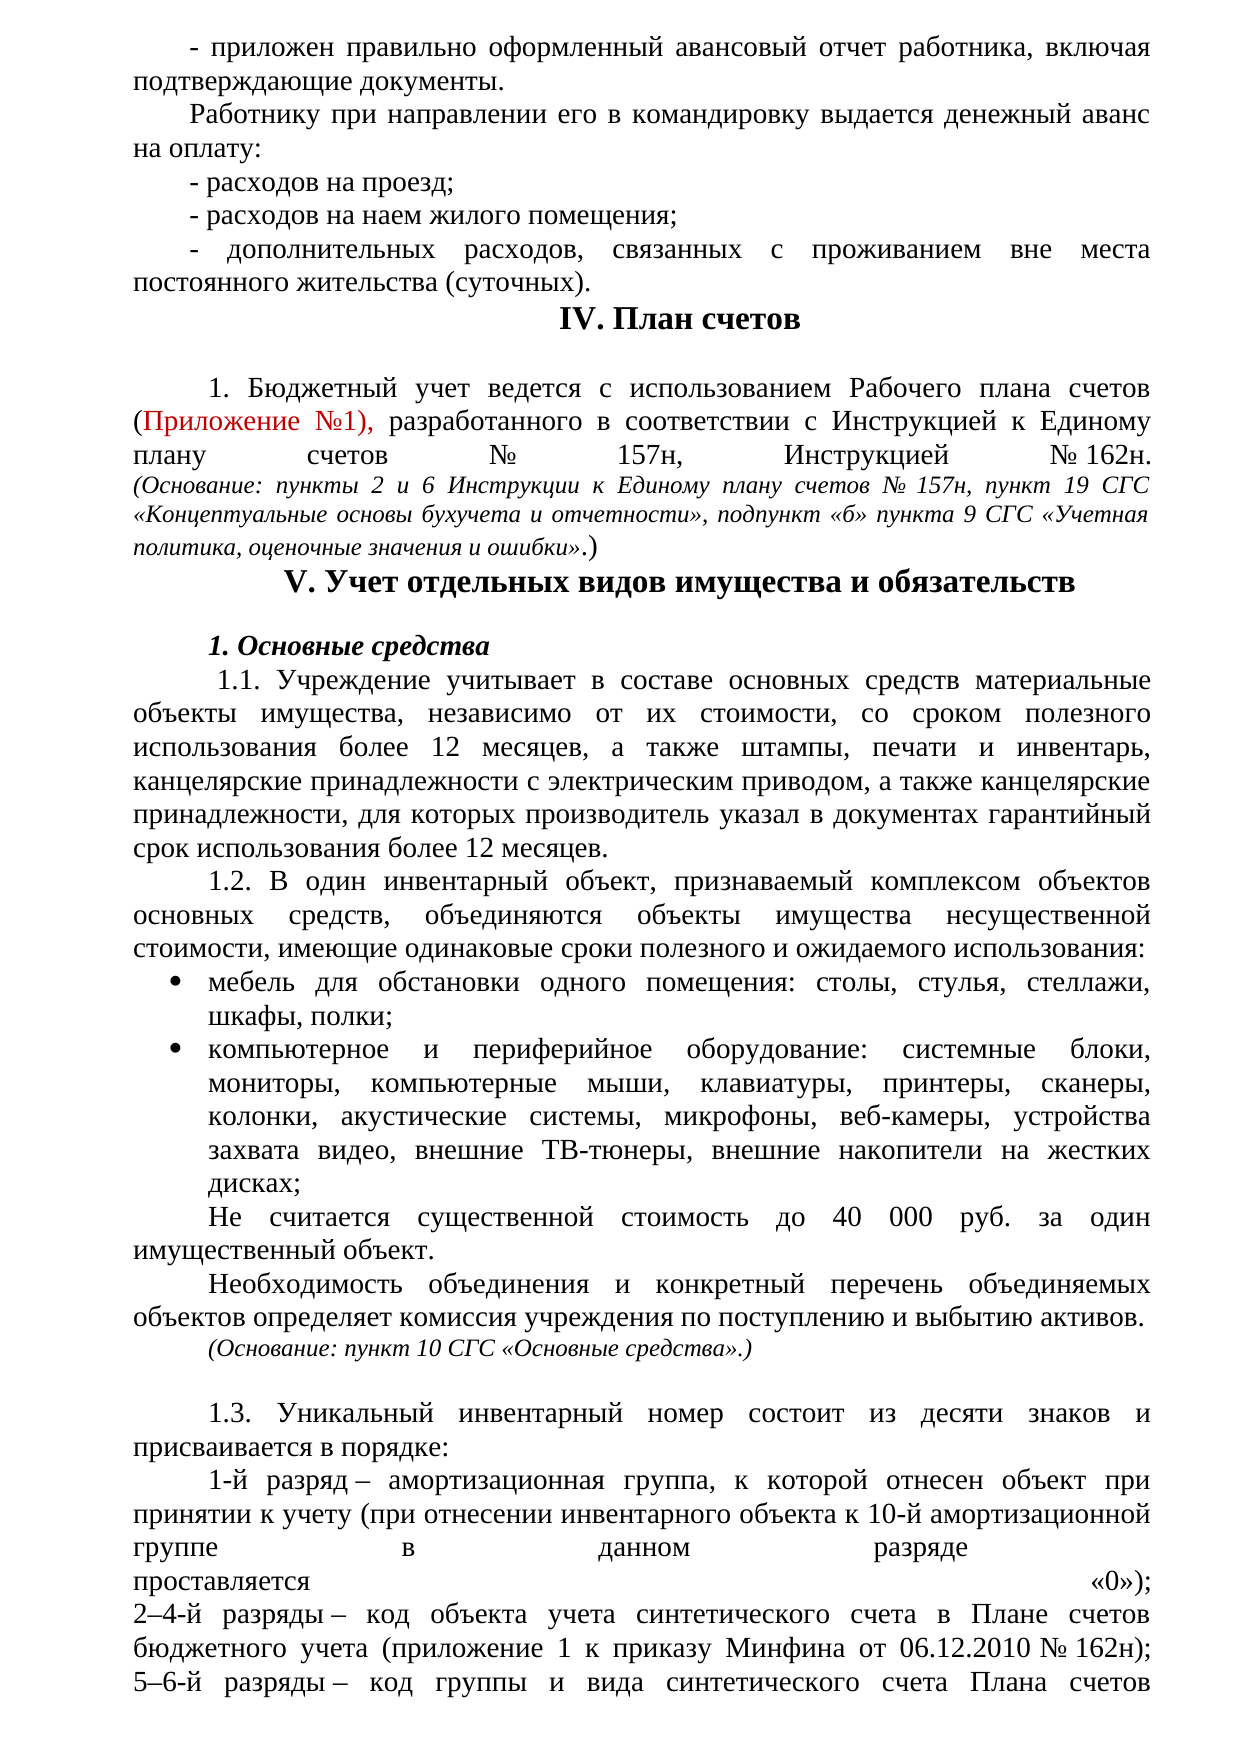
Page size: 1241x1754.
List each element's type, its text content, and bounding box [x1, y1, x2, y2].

list компьютерное и периферийное оборудование: системные блоки, мониторы, компьютерные мыши, клавиатуры, принтеры, сканеры, колонки, акустические системы, микрофоны, веб-камеры, устройства захвата видео, внешние ТВ-тюнеры, внешние накопители на жестких дисках; [170, 1031, 1152, 1199]
text 1. Бюджетный учет ведется с использованием Рабочего плана счетов (Приложение №1), разработанного в соответствии с Инструкцией к Единому плану счетов № 157н, Инструкцией № 162н. (Основание: пункты 2 и 6 Инструкции к Единому плану счетов № 157н, пункт 19 СГС «Концептуальные основы бухучета и отчетности», подпункт «б» пункта 9 СГС «Учетная политика, оценочные значения и ошибки».) [133, 370, 1152, 561]
text V. Учет отдельных видов имущества и обязательств [133, 561, 1152, 600]
text - приложен правильно оформленный авансовый отчет работника, включая подтверждающие документы. [133, 29, 1152, 97]
text (Основание: пункт 10 СГС «Основные средства».) [133, 1333, 1152, 1362]
text IV. План счетов [133, 298, 1152, 336]
text Не считается существенной стоимость до 40 000 руб. за один имущественный объект. [133, 1199, 1152, 1266]
text 1.3. Уникальный инвентарный номер состоит из десяти знаков и присваивается в порядке: [133, 1395, 1152, 1462]
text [133, 1462, 1152, 1697]
text Необходимость объединения и конкретный перечень объединяемых объектов определяет комиссия учреждения по поступлению и выбытию активов. [133, 1266, 1152, 1333]
text 1. Основные средства [133, 628, 1152, 662]
text 1.1. Учреждение учитывает в составе основных средств материальные объекты имущества, независимо от их стоимости, со сроком полезного использования более 12 месяцев, а также штампы, печати и инвентарь, канцелярские принадлежности с электрическим приводом, а также канцелярские принадлежности, для которых производитель указал в документах гарантийный срок использования более 12 месяцев. [133, 662, 1152, 863]
text - расходов на проезд; [133, 164, 1152, 197]
text Работнику при направлении его в командировку выдается денежный аванс на оплату: [133, 97, 1152, 164]
text 1.2. В один инвентарный объект, признаваемый комплексом объектов основных средств, объединяются объекты имущества несущественной стоимости, имеющие одинаковые сроки полезного и ожидаемого использования: [133, 863, 1152, 964]
list мебель для обстановки одного помещения: столы, стулья, стеллажи, шкафы, полки; [170, 964, 1152, 1031]
text - дополнительных расходов, связанных с проживанием вне места постоянного жительства (суточных). [133, 231, 1152, 298]
text - расходов на наем жилого помещения; [133, 197, 1152, 231]
